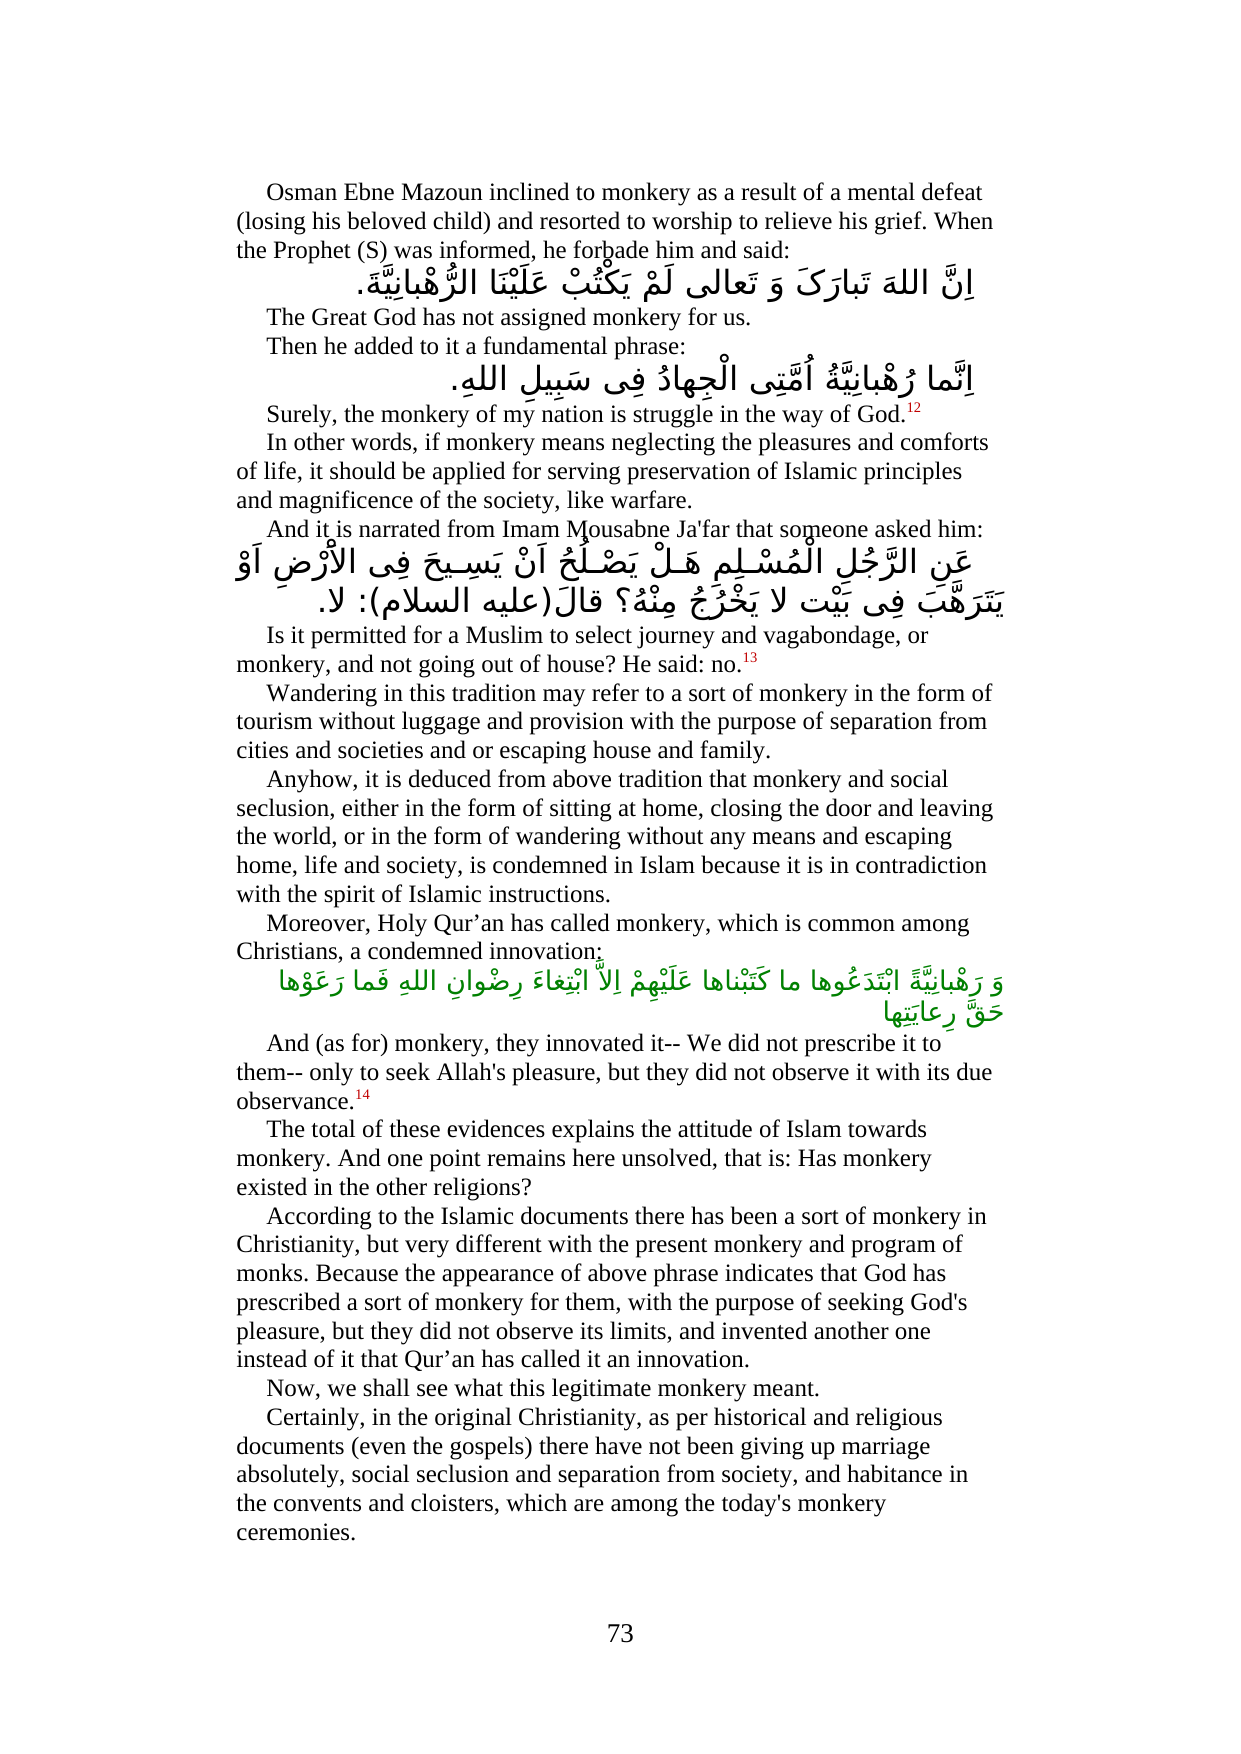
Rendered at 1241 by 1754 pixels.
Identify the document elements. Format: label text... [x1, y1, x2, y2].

text اِنَّما رُهْبانِیَّةُ اُمَّتِی الْجِهادُ فِی سَبِیلِ اللهِ. [236, 360, 1004, 399]
text عَنِ الرَّجُلِ الْمُسْلِمِ هَلْ یَصْلُحُ اَنْ یَسِیحَ فِی الاَْرْضِ اَوْ یَتَرَهَّبَ فِی بَیْت لا یَخْرُجُ مِنْهُ؟ قالَ(علیه السلام): لا. [236, 542, 1004, 620]
text The Great God has not assigned monkery for us. [236, 302, 1004, 331]
text In other words, if monkery means neglecting the pleasures and comforts of life, it should be applied for serving preservation of Islamic principles and magnificence of the society, like warfare. [236, 427, 1004, 514]
text Anyhow, it is deduced from above tradition that monkery and social seclusion, either in the form of sitting at home, closing the door and leaving the world, or in the form of wandering without any means and escaping home, life and society, is condemned in Islam because it is in contradiction with the spirit of Islamic instructions. [236, 764, 1004, 908]
text Certainly, in the original Christianity, as per historical and religious documents (even the gospels) there have not been giving up marriage absolutely, social seclusion and separation from society, and habitance in the convents and cloisters, which are among the today's monkery ceremonies. [236, 1402, 1004, 1546]
text Is it permitted for a Muslim to select journey and vagabondage, or monkery, and not going out of house? He said: no.13 [236, 620, 1004, 678]
text اِنَّ اللهَ تَبارَکَ وَ تَعالى لَمْ یَکْتُبْ عَلَیْنَا الرُّهْبانِیَّةَ. [236, 263, 1004, 302]
text Wandering in this tradition may refer to a sort of monkery in the form of tourism without luggage and provision with the purpose of separation from cities and societies and or escaping house and family. [236, 678, 1004, 764]
text Now, we shall see what this legitimate monkery meant. [236, 1373, 1004, 1402]
text وَ رَهْبانِیَّةً ابْتَدَعُوها ما کَتَبْناها عَلَیْهِمْ اِلاَّ ابْتِغاءَ رِضْوانِ اللهِ فَما رَعَوْها حَقَّ رِعایَتِها [236, 965, 1004, 1028]
text According to the Islamic documents there has been a sort of monkery in Christianity, but very different with the present monkery and program of monks. Because the appearance of above phrase indicates that God has prescribed a sort of monkery for them, with the purpose of seeking God's pleasure, but they did not observe its limits, and invented another one instead of it that Qur’an has called it an innovation. [236, 1201, 1004, 1373]
text The total of these evidences explains the attitude of Islam towards monkery. And one point remains here unsolved, that is: Has monkery existed in the other religions? [236, 1114, 1004, 1201]
text And (as for) monkery, they innovated it-- We did not prescribe it to them-- only to seek Allah's pleasure, but they did not observe it with its due observance.14 [236, 1028, 1004, 1114]
text Then he added to it a fundamental phrase: [236, 331, 1004, 360]
text Osman Ebne Mazoun inclined to monkery as a result of a mental defeat (losing his beloved child) and resorted to worship to relieve his grief. When the Prophet (S) was informed, he forbade him and said: [236, 177, 1004, 263]
text And it is narrated from Imam Mousabne Ja'far that someone asked him: [236, 514, 1004, 542]
text Surely, the monkery of my nation is struggle in the way of God.12 [236, 399, 1004, 427]
text Moreover, Holy Qur’an has called monkery, which is common among Christians, a condemned innovation: [236, 908, 1004, 965]
